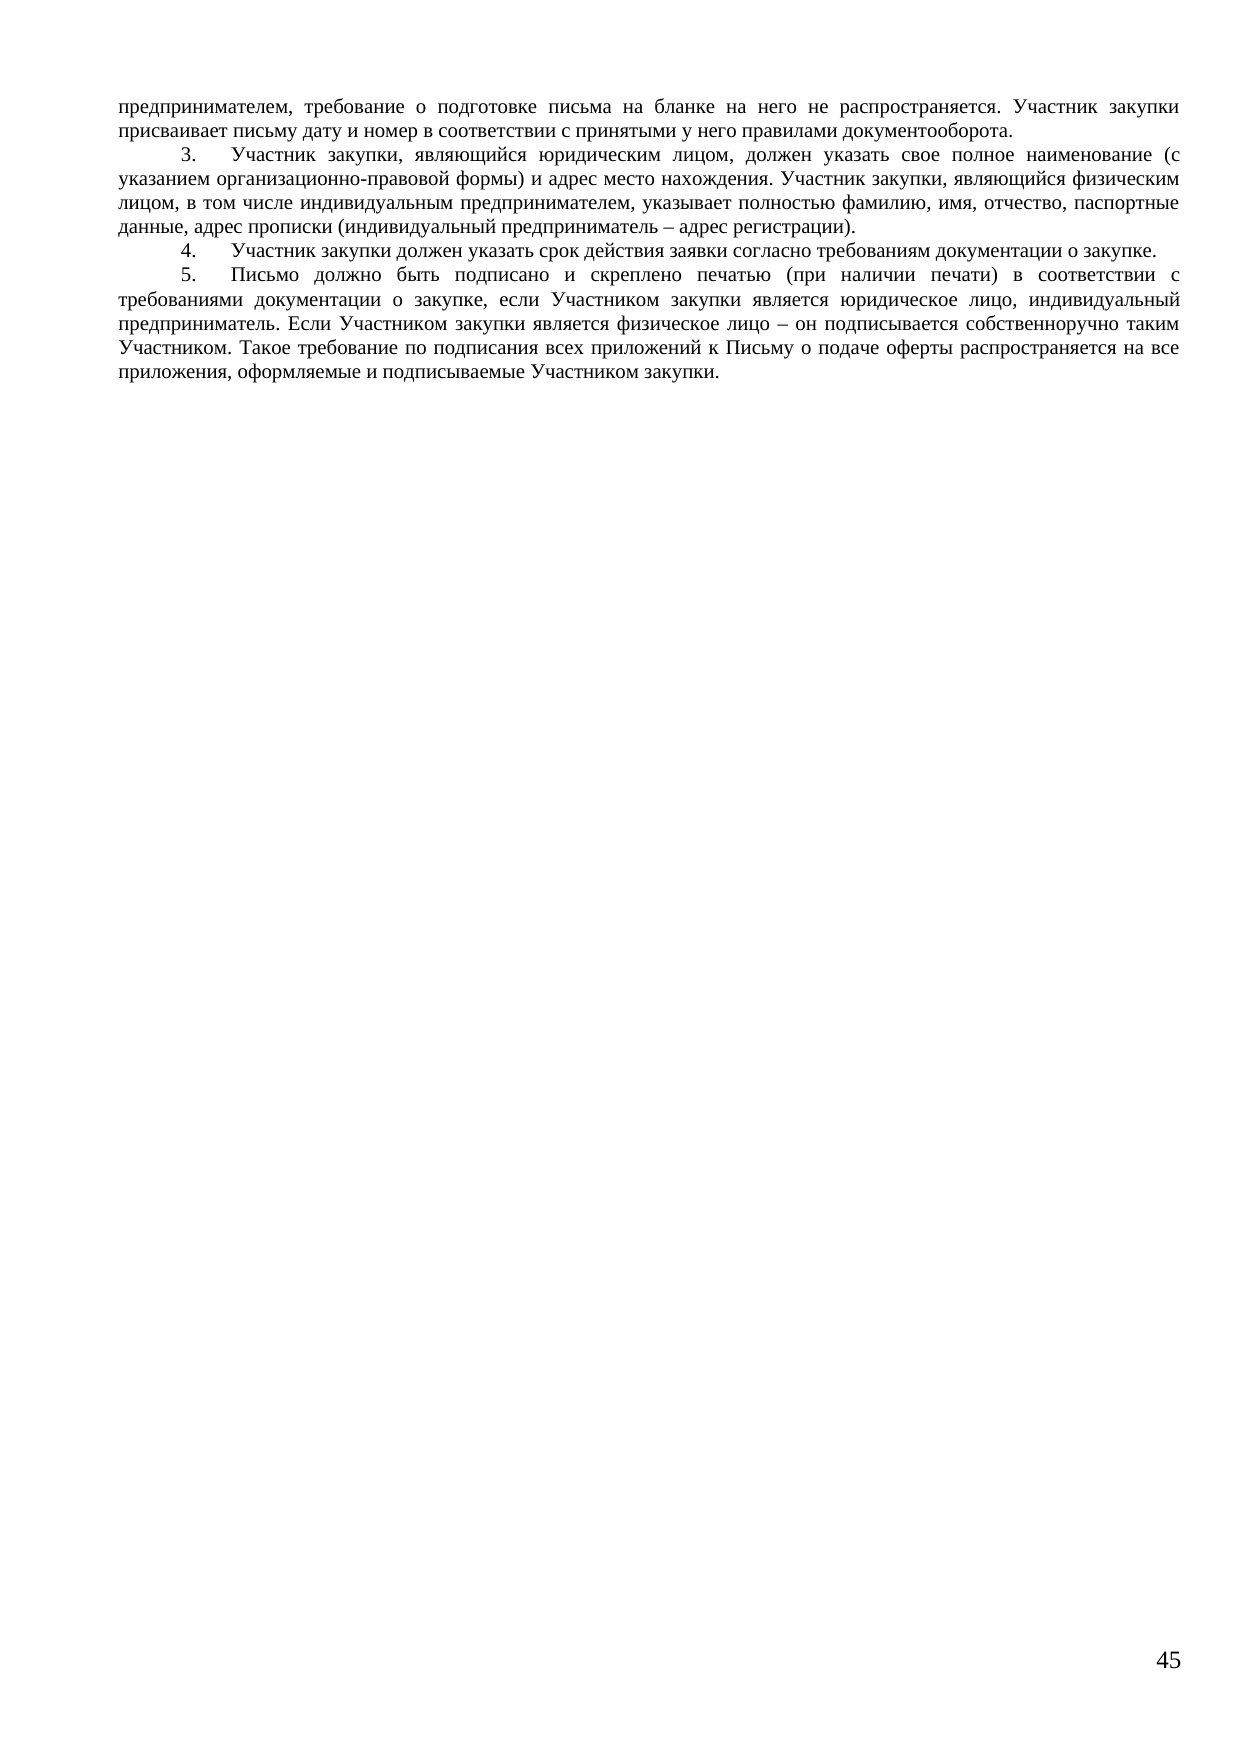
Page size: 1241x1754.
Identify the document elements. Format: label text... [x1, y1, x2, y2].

list Письмо должно быть подписано и скреплено печатью (при наличии печати) в соответствии с требованиями документации о закупке, если Участником закупки является юридическое лицо, индивидуальный предприниматель. Если Участником закупки является физическое лицо – он подписывается собственноручно таким Участником. Такое требование по подписания всех приложений к Письму о подаче оферты распространяется на все приложения, оформляемые и подписываемые Участником закупки. [118, 262, 1181, 383]
list Участник закупки, являющийся юридическим лицом, должен указать свое полное наименование (с указанием организационно-правовой формы) и адрес место нахождения. Участник закупки, являющийся физическим лицом, в том числе индивидуальным предпринимателем, указывает полностью фамилию, имя, отчество, паспортные данные, адрес прописки (индивидуальный предприниматель – адрес регистрации). [118, 142, 1181, 238]
list Участник закупки должен указать срок действия заявки согласно требованиям документации о закупке. [118, 238, 1181, 262]
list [118, 94, 1181, 142]
